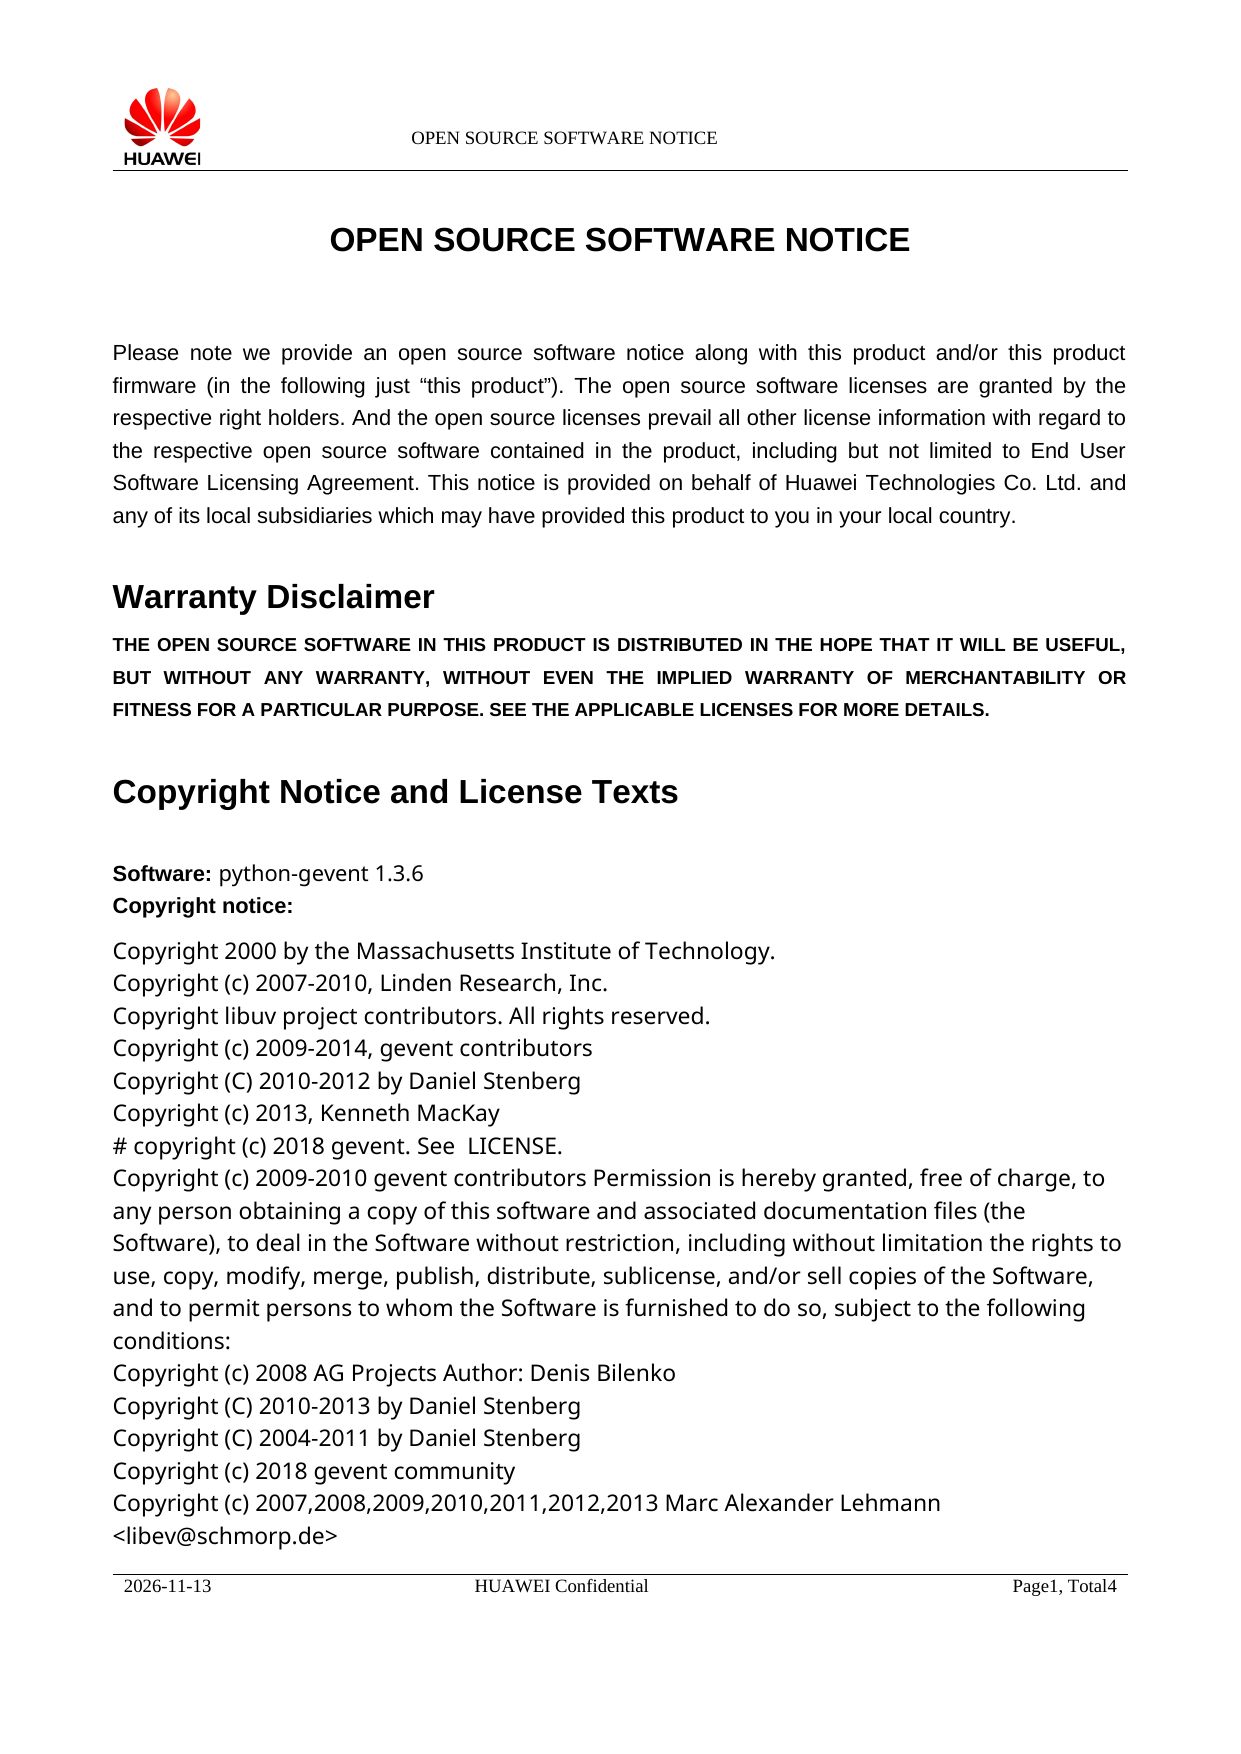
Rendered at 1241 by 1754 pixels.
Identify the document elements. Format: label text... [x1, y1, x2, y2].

text Copyright Notice and License Texts [112, 759, 1128, 824]
text Copyright notice: [112, 889, 1128, 921]
text Warranty Disclaimer [112, 564, 1128, 629]
picture [124, 88, 201, 165]
text OPEN SOURCE SOFTWARE NOTICE [112, 206, 1128, 271]
title Software: python-gevent 1.3.6 [112, 856, 1128, 889]
text Please note we provide an open source software notice along with this product and/or this product firmware (in the following just “this product”). The open source software licenses are granted by the respective right holders. And the open source licenses prevail all other license information with regard to the respective open source software contained in the product, including but not limited to End User Software Licensing Agreement. This notice is provided on behalf of Huawei Technologies Co. Ltd. and any of its local subsidiaries which may have provided this product to you in your local country. [112, 336, 1128, 531]
text The open source software in this product is distributed in the hope that it will be useful, but WITHOUT ANY WARRANTY, without even the implied warranty of MERCHANTABILITY or FITNESS FOR A PARTICULAR PURPOSE. See the applicable licenses for more details. [112, 629, 1128, 726]
